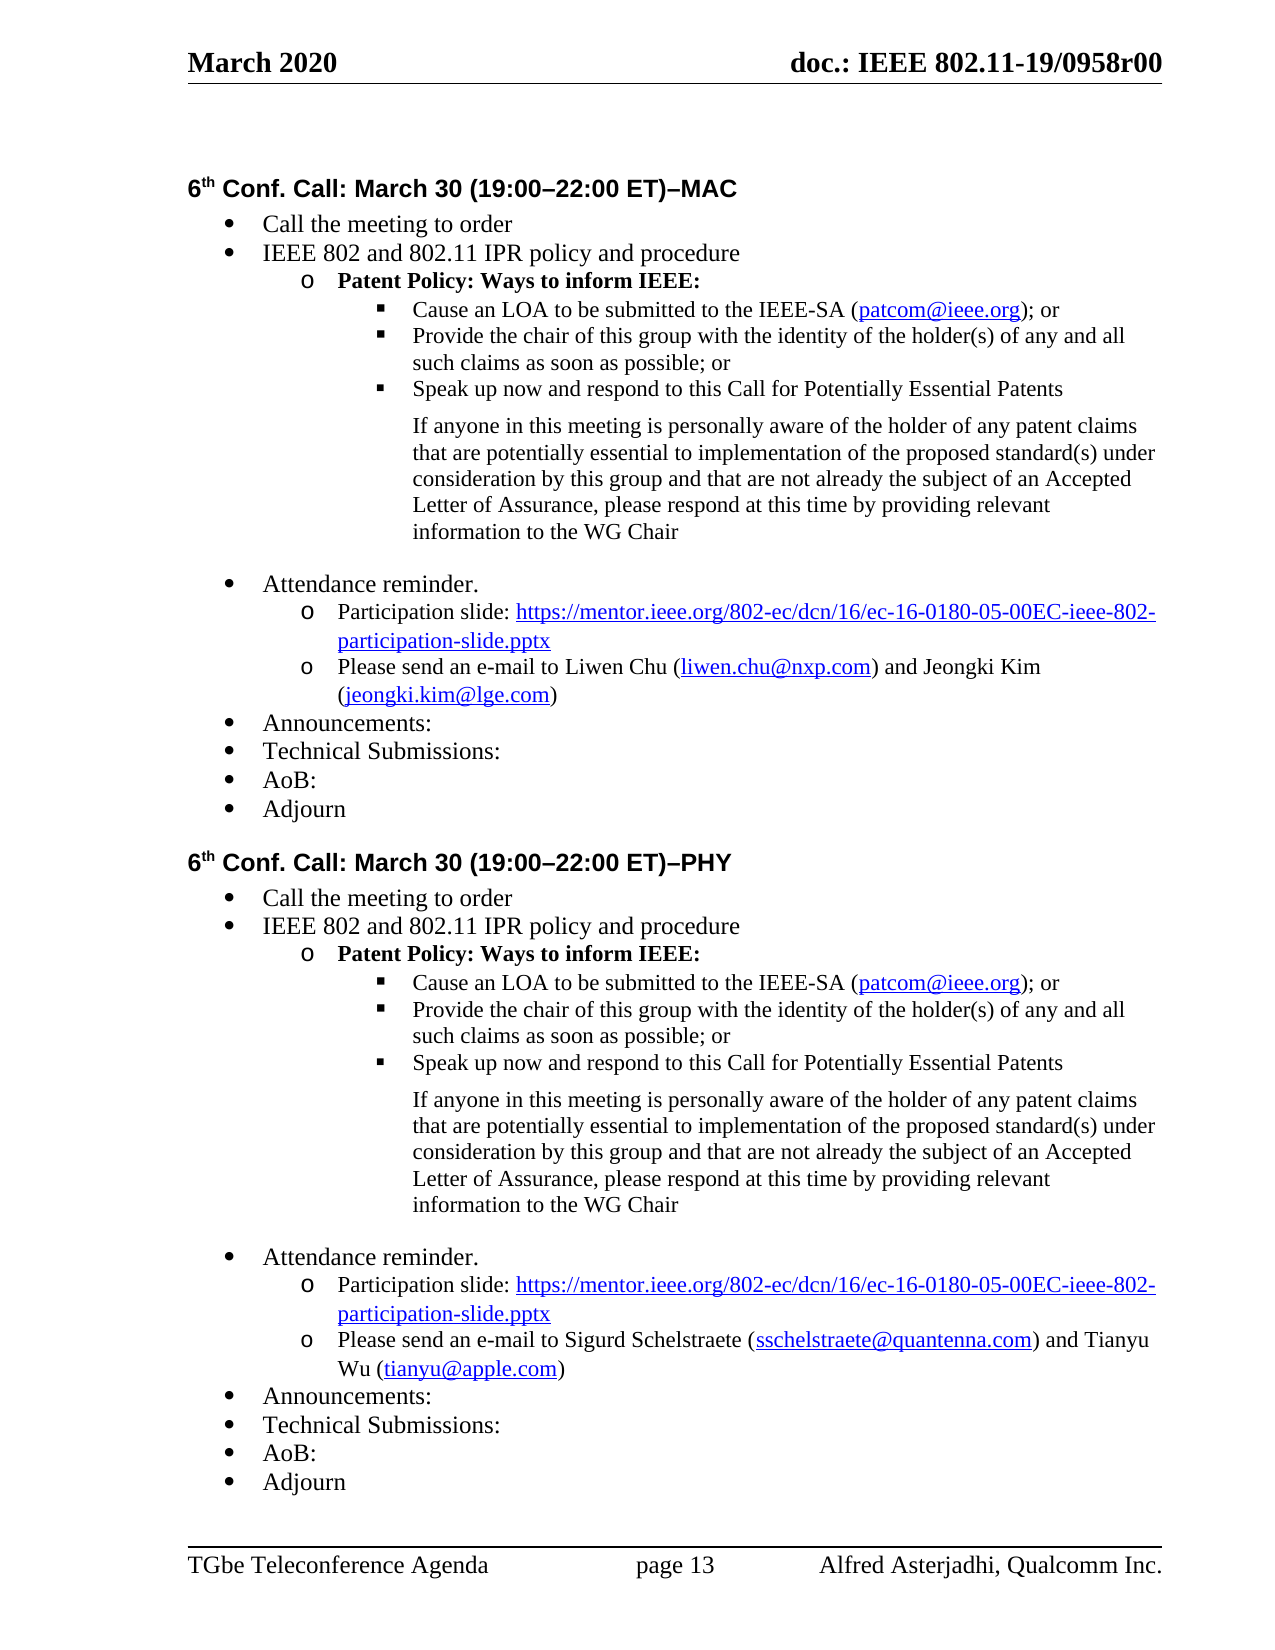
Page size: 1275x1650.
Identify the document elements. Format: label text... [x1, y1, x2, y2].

list Adjourn [225, 794, 1162, 823]
list IEEE 802 and 802.11 IPR policy and procedure [225, 238, 1162, 267]
list Please send an e-mail to Sigurd Schelstraete (sschelstraete@quantenna.com) and Tianyu Wu (tianyu@apple.com) [300, 1326, 1162, 1381]
list Adjourn [225, 1467, 1162, 1496]
list Announcements: [225, 1381, 1162, 1410]
subtitle 6th Conf. Call: March 30 (19:00–22:00 ET)–PHY [187, 848, 1162, 876]
list Patent Policy: Ways to inform IEEE: [300, 267, 1162, 296]
list Attendance reminder. [225, 1242, 1162, 1271]
list Provide the chair of this group with the identity of the holder(s) of any and all such claims as soon as possible; or [375, 322, 1162, 376]
list IEEE 802 and 802.11 IPR policy and procedure [225, 911, 1162, 940]
list Cause an LOA to be submitted to the IEEE-SA (patcom@ieee.org); or [375, 969, 1162, 996]
list AoB: [225, 765, 1162, 794]
list Attendance reminder. [225, 569, 1162, 598]
list Patent Policy: Ways to inform IEEE: [300, 940, 1162, 969]
list Speak up now and respond to this Call for Potentially Essential Patents [375, 1049, 1162, 1075]
list Technical Submissions: [225, 1410, 1162, 1438]
list Technical Submissions: [225, 736, 1162, 765]
list Provide the chair of this group with the identity of the holder(s) of any and all such claims as soon as possible; or [375, 996, 1162, 1049]
subtitle 6th Conf. Call: March 30 (19:00–22:00 ET)–MAC [187, 174, 1162, 203]
list AoB: [225, 1438, 1162, 1467]
list Call the meeting to order [225, 883, 1162, 911]
list Call the meeting to order [225, 209, 1162, 238]
list Cause an LOA to be submitted to the IEEE-SA (patcom@ieee.org); or [375, 296, 1162, 322]
list Announcements: [225, 708, 1162, 736]
list Participation slide: https://mentor.ieee.org/802-ec/dcn/16/ec-16-0180-05-00EC-ieee-802-participation-slide.pptx [300, 598, 1162, 653]
list Please send an e-mail to Liwen Chu (liwen.chu@nxp.com) and Jeongki Kim (jeongki.kim@lge.com) [300, 653, 1162, 708]
list Participation slide: https://mentor.ieee.org/802-ec/dcn/16/ec-16-0180-05-00EC-ieee-802-participation-slide.pptx [300, 1271, 1162, 1326]
list Speak up now and respond to this Call for Potentially Essential Patents [375, 376, 1162, 402]
